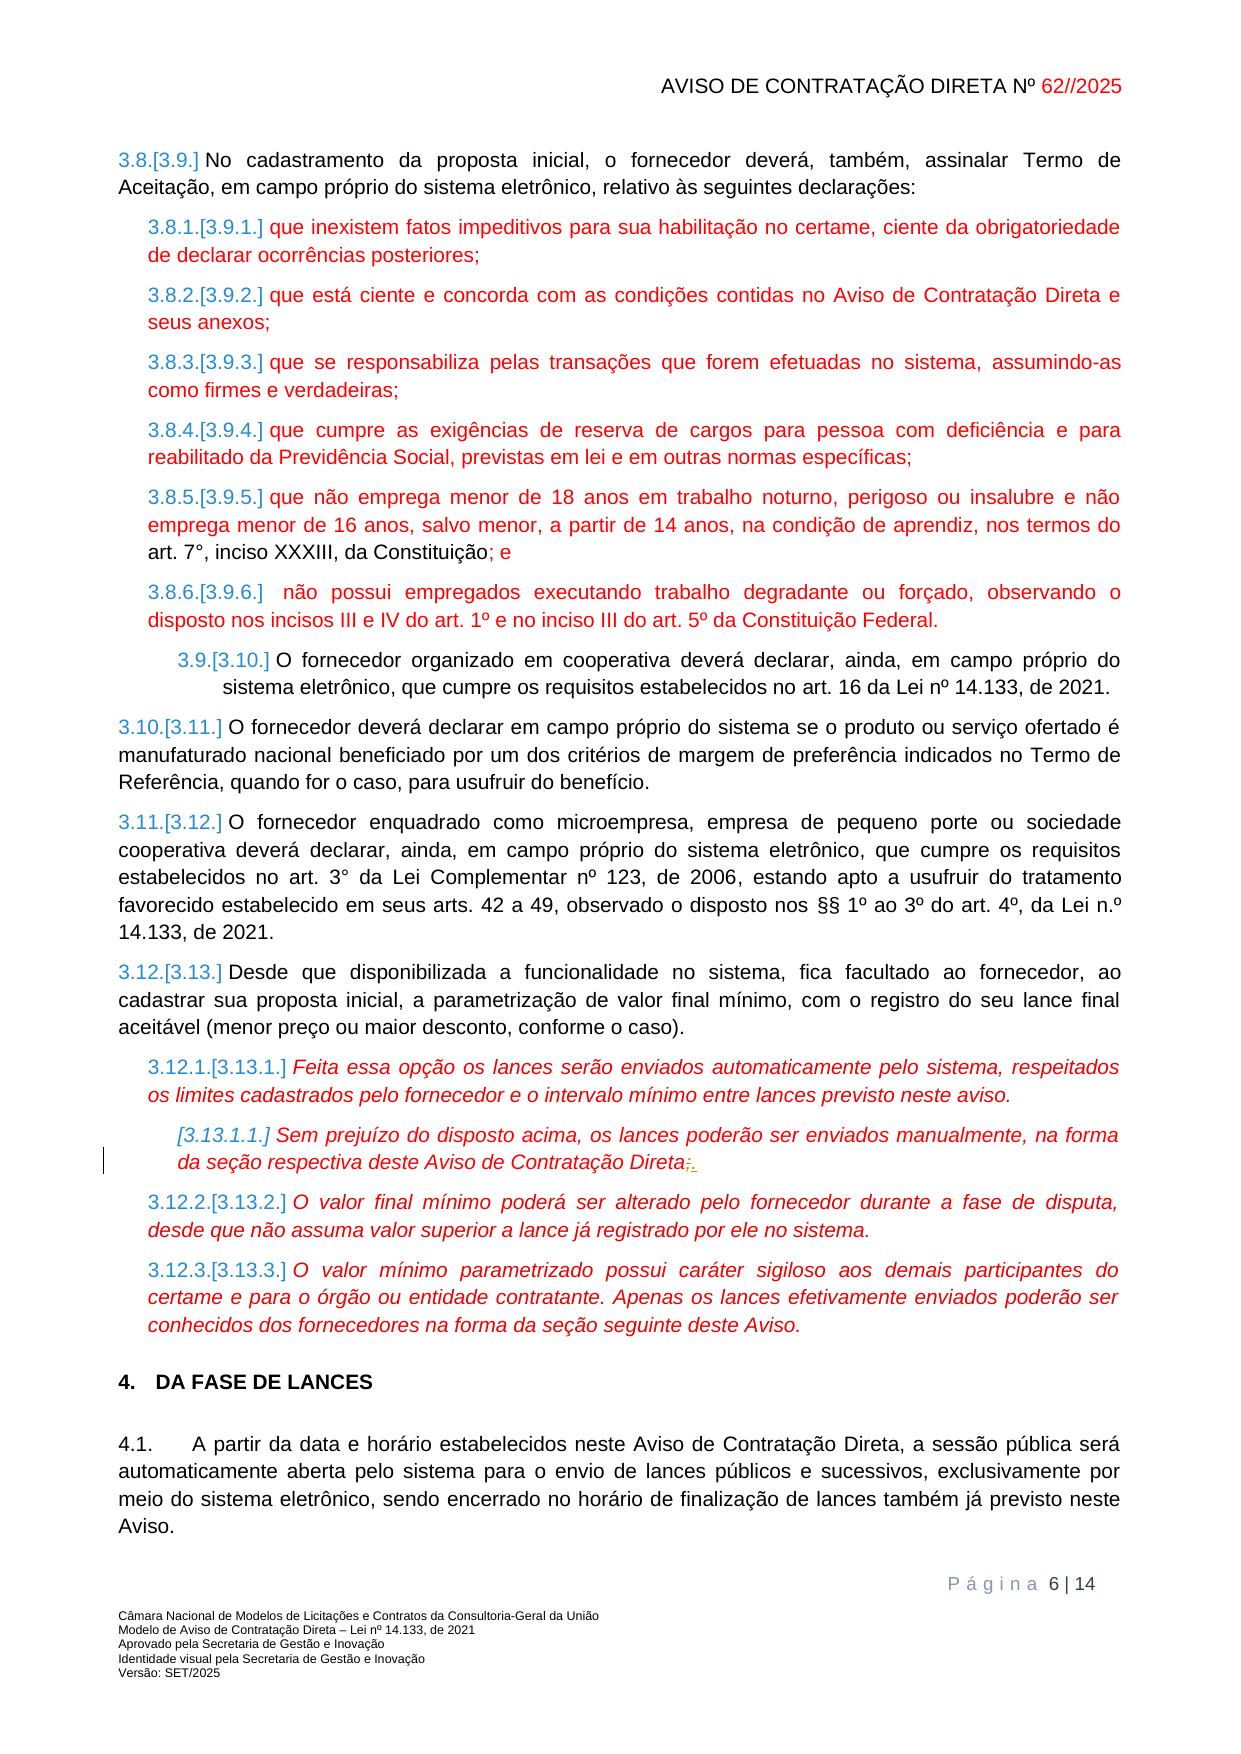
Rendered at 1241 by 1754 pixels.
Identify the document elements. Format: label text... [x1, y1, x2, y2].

text A partir da data e horário estabelecidos neste Aviso de Contratação Direta, a sessão pública será automaticamente aberta pelo sistema para o envio de lances públicos e sucessivos, exclusivamente por meio do sistema eletrônico, sendo encerrado no horário de finalização de lances também já previsto neste Aviso. [118, 1431, 1122, 1538]
text O fornecedor deverá declarar em campo próprio do sistema se o produto ou serviço ofertado é manufaturado nacional beneficiado por um dos critérios de margem de preferência indicados no Termo de Referência, quando for o caso, para usufruir do benefício. [118, 715, 1122, 794]
text não possui empregados executando trabalho degradante ou forçado, observando o disposto nos incisos III e IV do art. 1º e no inciso III do art. 5º da Constituição Federal. [148, 580, 1122, 632]
list O fornecedor organizado em cooperativa deverá declarar, ainda, em campo próprio do sistema eletrônico, que cumpre os requisitos estabelecidos no art. 16 da Lei nº 14.133, de 2021. [177, 648, 1122, 699]
text Sem prejuízo do disposto acima, os lances poderão ser enviados manualmente, na forma da seção respectiva deste Aviso de Contratação Direta [177, 1123, 1122, 1174]
text O fornecedor enquadrado como microempresa, empresa de pequeno porte ou sociedade cooperativa deverá declarar, ainda, em campo próprio do sistema eletrônico, que cumpre os requisitos estabelecidos no art. 3° da Lei Complementar nº 123, de 2006, estando apto a usufruir do tratamento favorecido estabelecido em seus arts. 42 a 49, observado o disposto nos §§ 1º ao 3º do art. 4º, da Lei n.º 14.133, de 2021. [118, 810, 1122, 944]
text que inexistem fatos impeditivos para sua habilitação no certame, ciente da obrigatoriedade de declarar ocorrências posteriores; [148, 215, 1122, 267]
text Feita essa opção os lances serão enviados automaticamente pelo sistema, respeitados os limites cadastrados pelo fornecedor e o intervalo mínimo entre lances previsto neste aviso. [148, 1055, 1122, 1107]
text O valor mínimo parametrizado possui caráter sigiloso aos demais participantes do certame e para o órgão ou entidade contratante. Apenas os lances efetivamente enviados poderão ser conhecidos dos fornecedores na forma da seção seguinte deste Aviso. [148, 1258, 1122, 1337]
text que cumpre as exigências de reserva de cargos para pessoa com deficiência e para reabilitado da Previdência Social, previstas em lei e em outras normas específicas; [148, 418, 1122, 469]
text que está ciente e concorda com as condições contidas no Aviso de Contratação Direta e seus anexos; [148, 283, 1122, 334]
text Desde que disponibilizada a funcionalidade no sistema, fica facultado ao fornecedor, ao cadastrar sua proposta inicial, a parametrização de valor final mínimo, com o registro do seu lance final aceitável (menor preço ou maior desconto, conforme o caso). [118, 960, 1122, 1039]
text O valor final mínimo poderá ser alterado pelo fornecedor durante a fase de disputa, desde que não assuma valor superior a lance já registrado por ele no sistema. [148, 1190, 1122, 1242]
text que se responsabiliza pelas transações que forem efetuadas no sistema, assumindo-as como firmes e verdadeiras; [148, 350, 1122, 402]
text DA FASE DE LANCES [118, 1370, 1122, 1394]
text que não emprega menor de 18 anos em trabalho noturno, perigoso ou insalubre e não emprega menor de 16 anos, salvo menor, a partir de 14 anos, na condição de aprendiz, nos termos do art. 7°, inciso XXXIII, da Constituição; e [148, 485, 1122, 564]
text No cadastramento da proposta inicial, o fornecedor deverá, também, assinalar Termo de Aceitação, em campo próprio do sistema eletrônico, relativo às seguintes declarações: [118, 148, 1122, 199]
